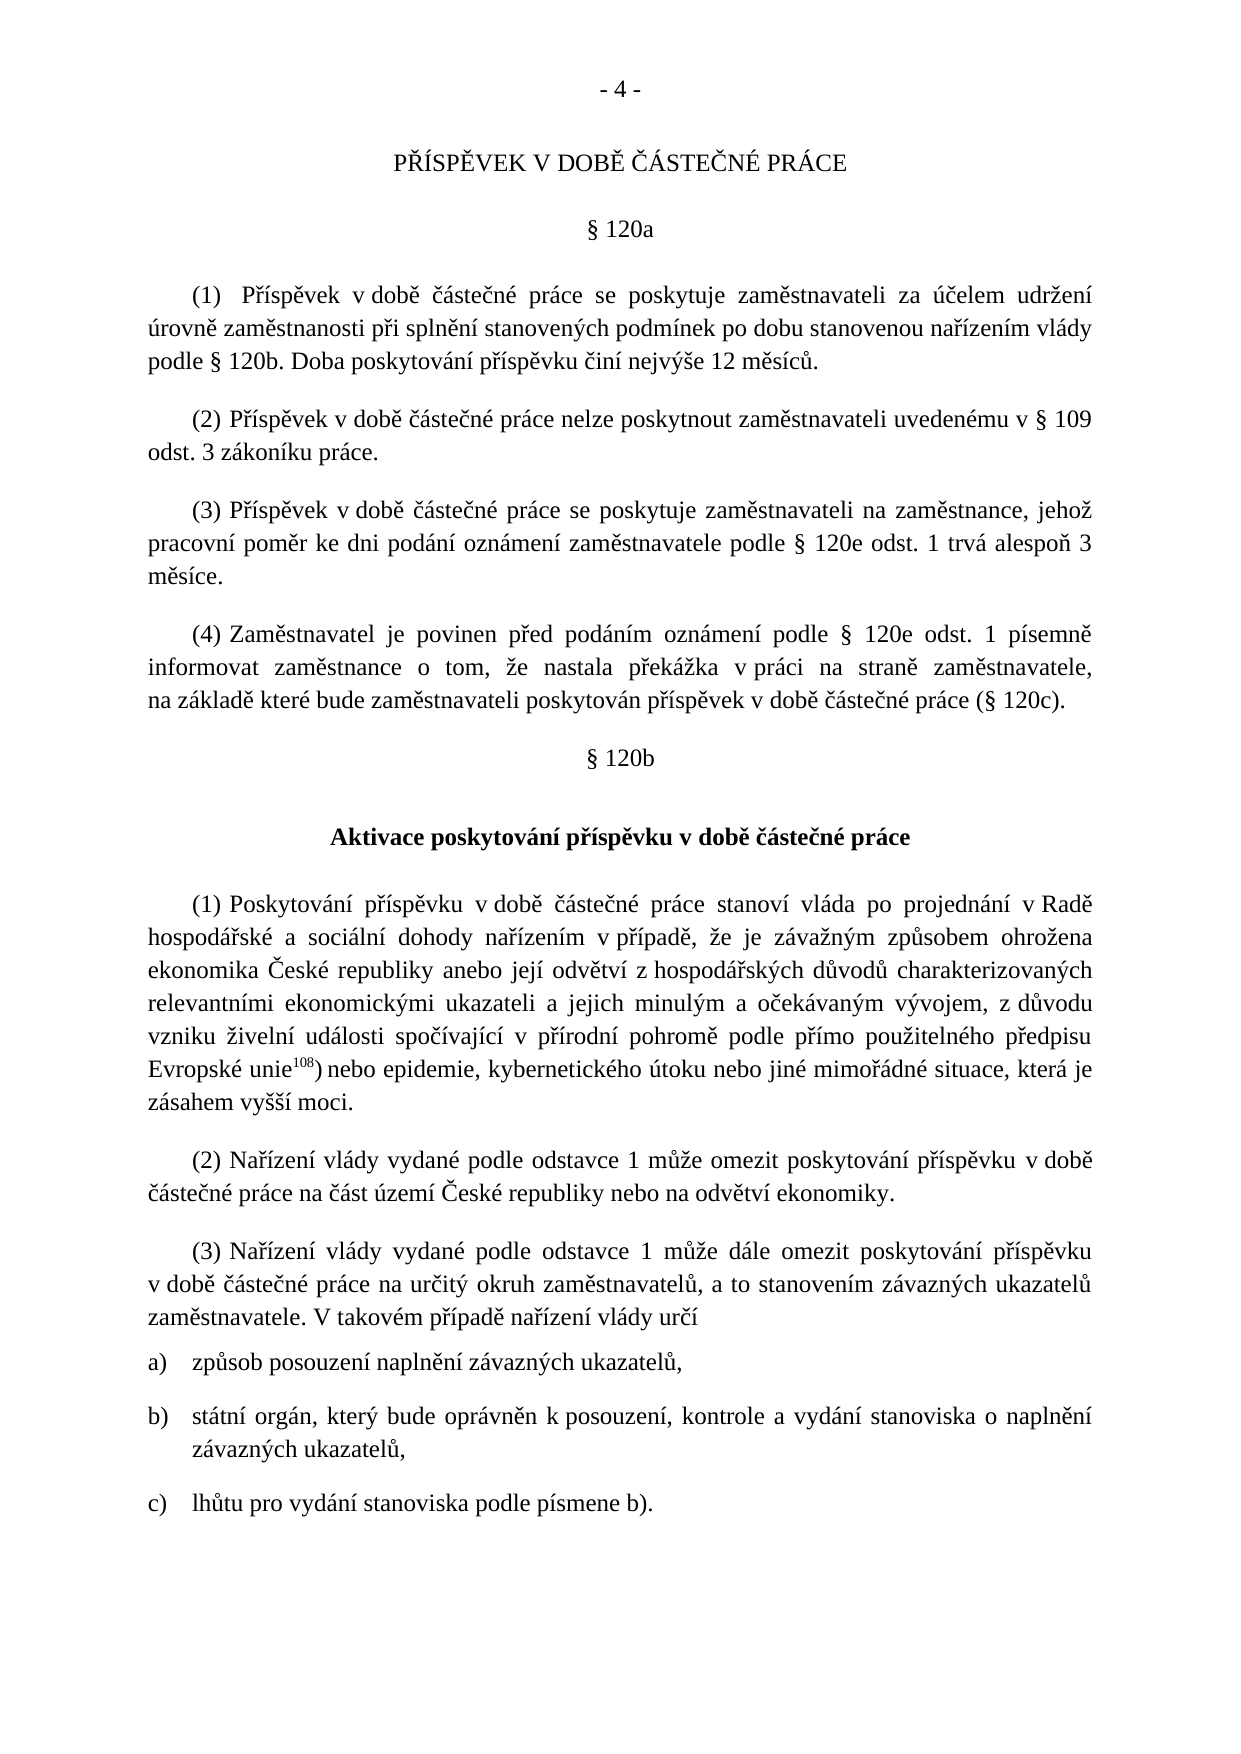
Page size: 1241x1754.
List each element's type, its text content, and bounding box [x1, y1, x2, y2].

text PŘÍSPĚVEK V DOBĚ ČÁSTEČNÉ PRÁCE [148, 148, 1093, 176]
text Příspěvek v době částečné práce se poskytuje zaměstnavateli na zaměstnance, jehož pracovní poměr ke dni podání oznámení zaměstnavatele podle § 120e odst. 1 trvá alespoň 3 měsíce. [148, 495, 1093, 590]
list Příspěvek v době částečné práce se poskytuje zaměstnavateli za účelem udržení úrovně zaměstnanosti při splnění stanovených podmínek po dobu stanovenou nařízením vlády podle § 120b. Doba poskytování příspěvku činí nejvýše 12 měsíců. [148, 280, 1093, 375]
text Nařízení vlády vydané podle odstavce 1 může dále omezit poskytování příspěvku v době částečné práce na určitý okruh zaměstnavatelů, a to stanovením závazných ukazatelů zaměstnavatele. V takovém případě nařízení vlády určí [148, 1236, 1093, 1331]
text státní orgán, který bude oprávněn k posouzení, kontrole a vydání stanoviska o naplnění závazných ukazatelů, [148, 1401, 1093, 1463]
text § 120b [148, 743, 1093, 772]
text Nařízení vlády vydané podle odstavce 1 může omezit poskytování příspěvku v době částečné práce na část území České republiky nebo na odvětví ekonomiky. [148, 1145, 1093, 1207]
text způsob posouzení naplnění závazných ukazatelů, [148, 1347, 1093, 1376]
text lhůtu pro vydání stanoviska podle písmene b). [148, 1488, 1093, 1517]
text Příspěvek v době částečné práce nelze poskytnout zaměstnavateli uvedenému v § 109 odst. 3 zákoníku práce. [148, 404, 1093, 466]
text § 120a [148, 214, 1093, 243]
list Poskytování příspěvku v době částečné práce stanoví vláda po projednání v Radě hospodářské a sociální dohody nařízením v případě, že je závažným způsobem ohrožena ekonomika České republiky anebo její odvětví z hospodářských důvodů charakterizovaných relevantními ekonomickými ukazateli a jejich minulým a očekávaným vývojem, z důvodu vzniku živelní události spočívající v přírodní pohromě podle přímo použitelného předpisu Evropské unie108) nebo epidemie, kybernetického útoku nebo jiné mimořádné situace, která je zásahem vyšší moci. [148, 889, 1093, 1116]
text Aktivace poskytování příspěvku v době částečné práce [148, 822, 1093, 851]
text Zaměstnavatel je povinen před podáním oznámení podle § 120e odst. 1 písemně informovat zaměstnance o tom, že nastala překážka v práci na straně zaměstnavatele, na základě které bude zaměstnavateli poskytován příspěvek v době částečné práce (§ 120c). [148, 619, 1093, 714]
